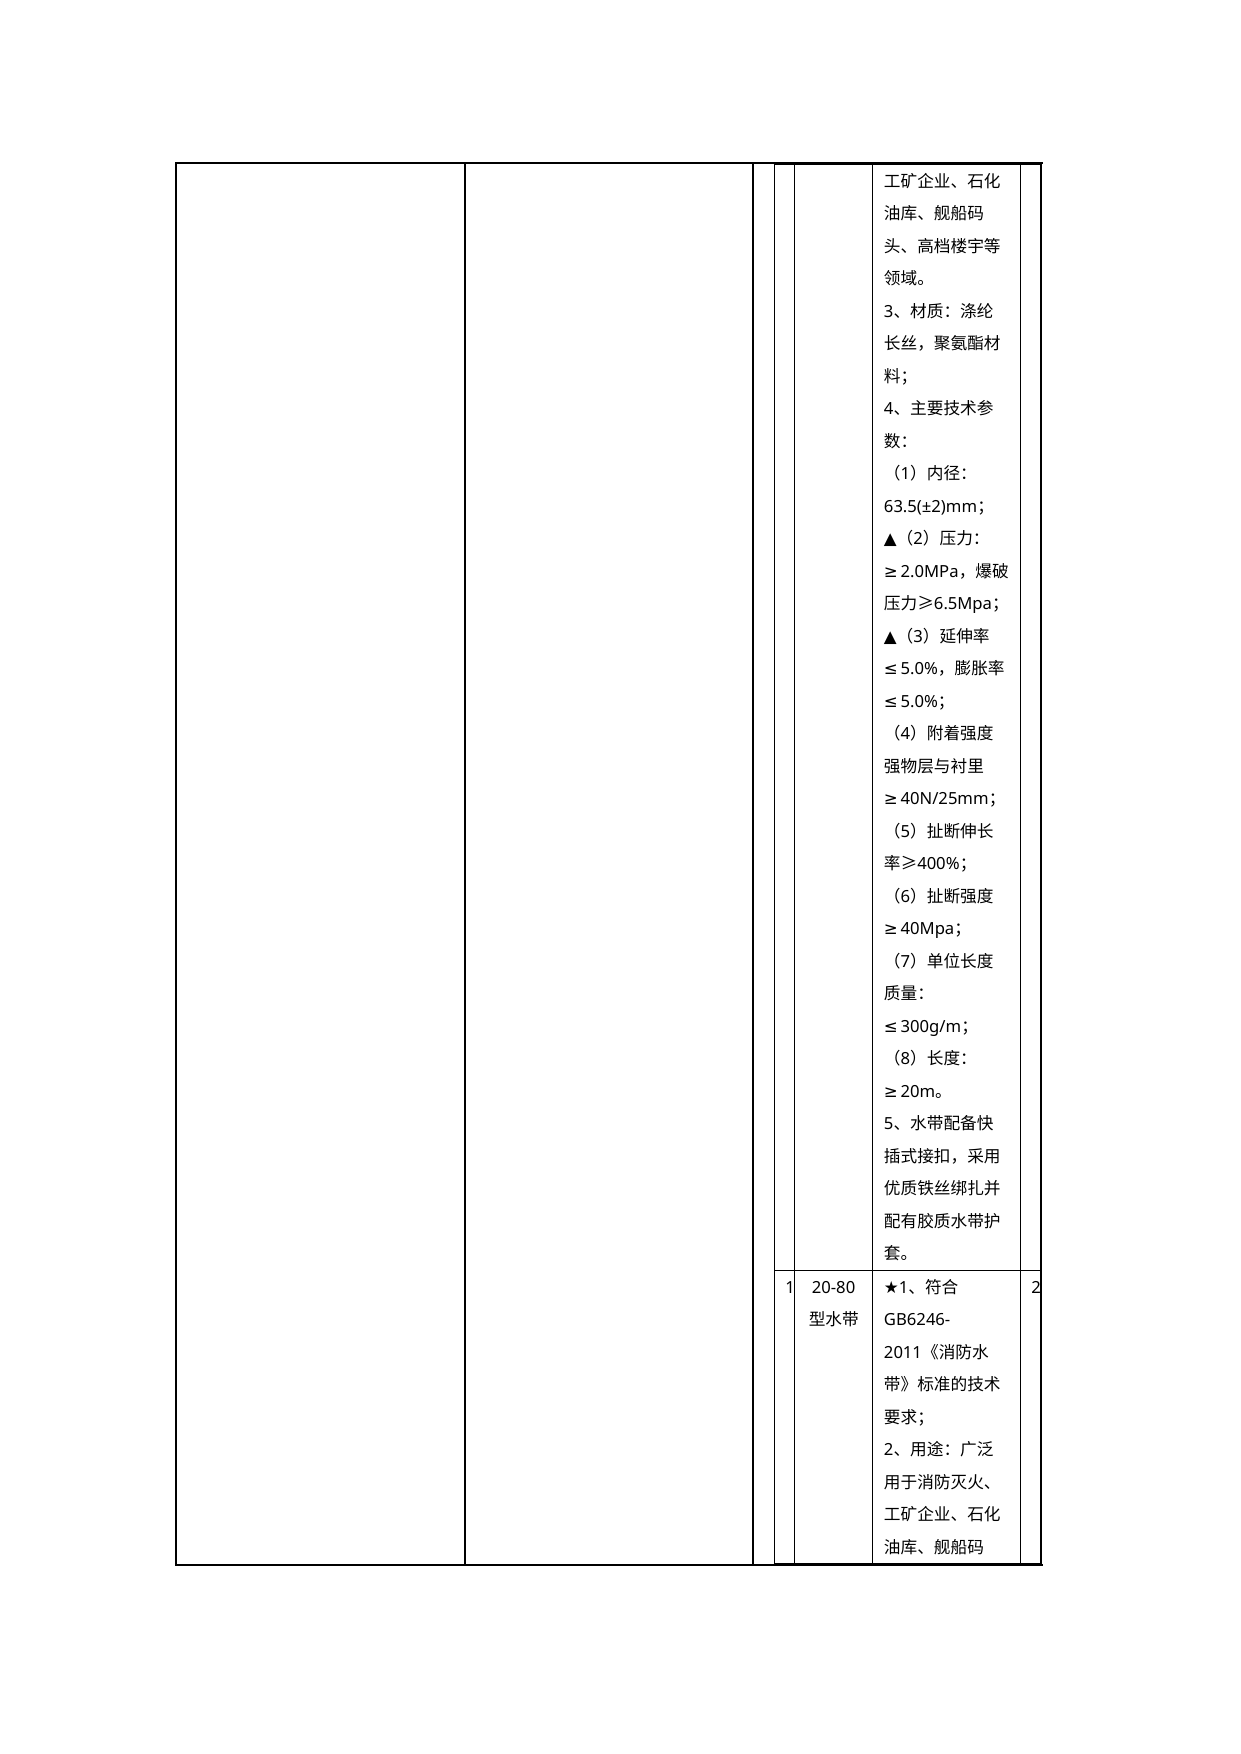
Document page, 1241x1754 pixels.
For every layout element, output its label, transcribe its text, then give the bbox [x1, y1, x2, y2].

table_cell [466, 164, 752, 1564]
table_cell 1 [177, 164, 464, 1564]
table_cell [775, 1271, 794, 1563]
table_cell [775, 165, 794, 1270]
table_cell [754, 164, 774, 1564]
table_cell [873, 165, 1020, 1270]
table_cell [873, 1271, 1020, 1563]
table_cell [1021, 165, 1040, 1270]
table_cell [795, 1271, 872, 1563]
table_cell [1021, 1271, 1040, 1563]
